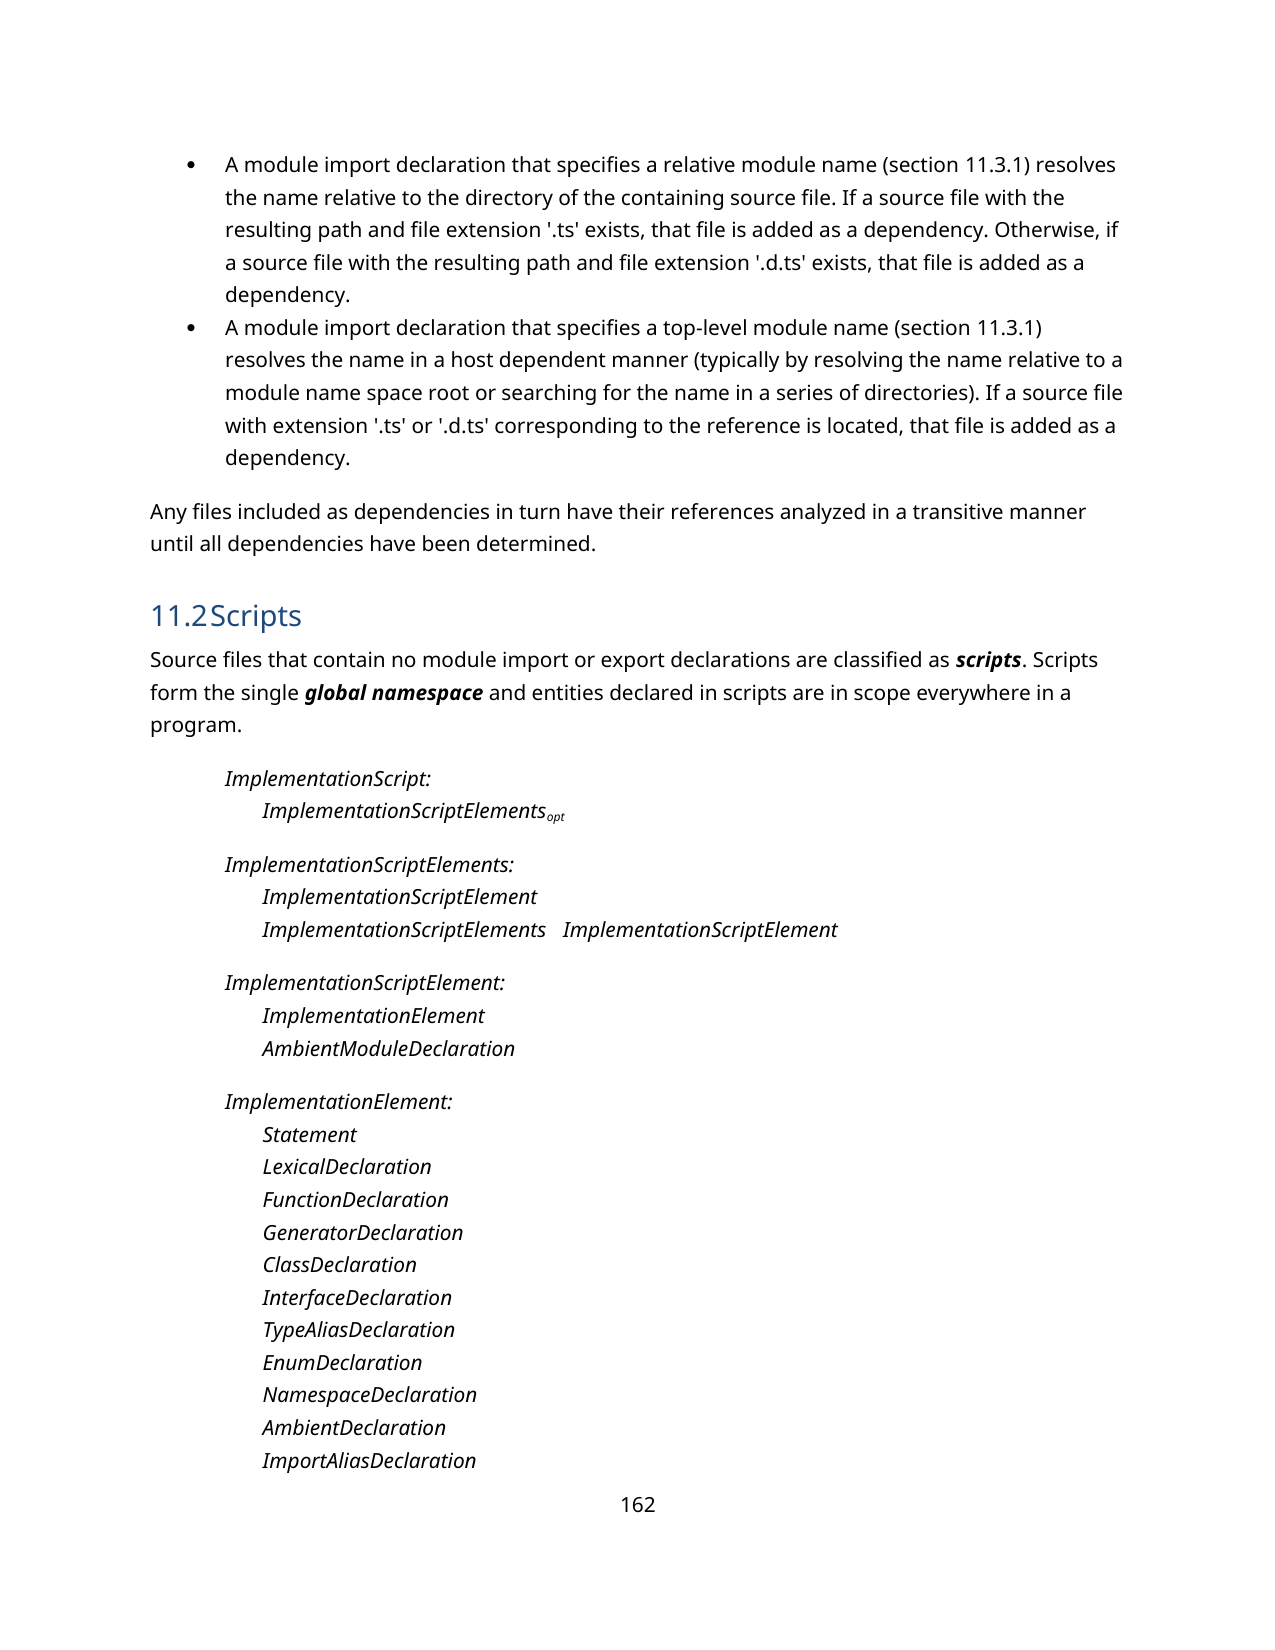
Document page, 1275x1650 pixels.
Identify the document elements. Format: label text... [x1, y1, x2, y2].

list A module import declaration that specifies a top-level module name (section 11.3.1) resolves the name in a host dependent manner (typically by resolving the name relative to a module name space root or searching for the name in a series of directories). If a source file with extension '.ts' or '.d.ts' corresponding to the reference is located, that file is added as a dependency. [187, 313, 1125, 472]
text ImplementationScript: ImplementationScriptElementsopt [225, 764, 1125, 825]
text ImplementationElement: Statement LexicalDeclaration FunctionDeclaration GeneratorDeclaration ClassDeclaration InterfaceDeclaration TypeAliasDeclaration EnumDeclaration NamespaceDeclaration AmbientDeclaration ImportAliasDeclaration [225, 1087, 1125, 1474]
text ImplementationScriptElements: ImplementationScriptElement ImplementationScriptElements ImplementationScriptElement [225, 850, 1125, 943]
text ImplementationScriptElement: ImplementationElement AmbientModuleDeclaration [225, 968, 1125, 1062]
text Source files that contain no module import or export declarations are classified as scripts. Scripts form the single global namespace and entities declared in scripts are in scope everywhere in a program. [150, 645, 1125, 739]
list A module import declaration that specifies a relative module name (section 11.3.1) resolves the name relative to the directory of the containing source file. If a source file with the resulting path and file extension '.ts' exists, that file is added as a dependency. Otherwise, if a source file with the resulting path and file extension '.d.ts' exists, that file is added as a dependency. [187, 150, 1125, 309]
subtitle Scripts [150, 595, 1125, 635]
text Any files included as dependencies in turn have their references analyzed in a transitive manner until all dependencies have been determined. [150, 497, 1125, 558]
